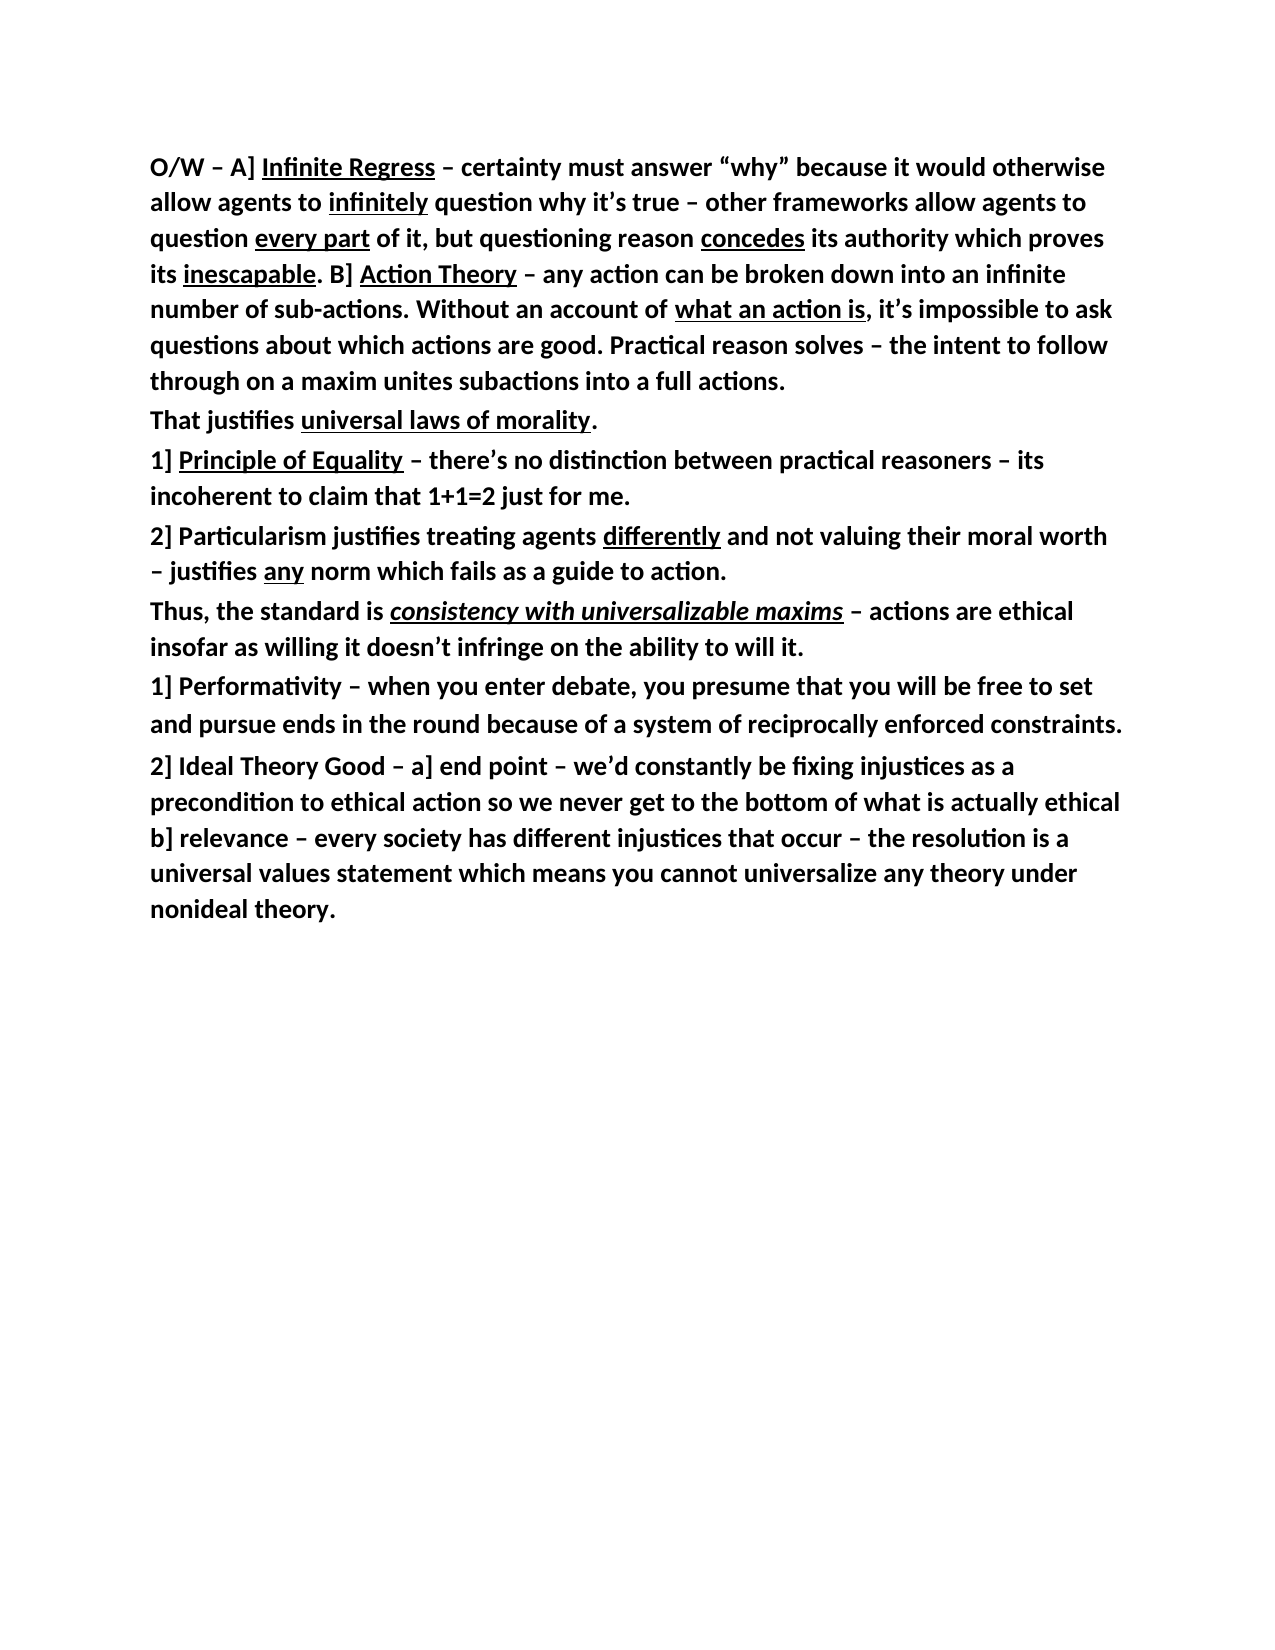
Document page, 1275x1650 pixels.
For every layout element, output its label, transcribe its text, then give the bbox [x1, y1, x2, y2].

subtitle That justifies universal laws of morality. [150, 403, 1125, 437]
subtitle 1] Performativity – when you enter debate, you presume that you will be free to set and pursue ends in the round because of a system of reciprocally enforced constraints. [150, 669, 1125, 741]
subtitle O/W – A] Infinite Regress – certainty must answer “why” because it would otherwise allow agents to infinitely question why it’s true – other frameworks allow agents to question every part of it, but questioning reason concedes its authority which proves its inescapable. B] Action Theory – any action can be broken down into an infinite number of sub-actions. Without an account of what an action is, it’s impossible to ask questions about which actions are good. Practical reason solves – the intent to follow through on a maxim unites subactions into a full actions. [150, 150, 1125, 397]
subtitle 2] Particularism justifies treating agents differently and not valuing their moral worth – justifies any norm which fails as a guide to action. [150, 519, 1125, 587]
subtitle 1] Principle of Equality – there’s no distinction between practical reasoners – its incoherent to claim that 1+1=2 just for me. [150, 443, 1125, 512]
subtitle 2] Ideal Theory Good – a] end point – we’d constantly be fixing injustices as a precondition to ethical action so we never get to the bottom of what is actually ethical b] relevance – every society has different injustices that occur – the resolution is a universal values statement which means you cannot universalize any theory under nonideal theory. [150, 749, 1125, 925]
subtitle Thus, the standard is consistency with universalizable maxims – actions are ethical insofar as willing it doesn’t infringe on the ability to will it. [150, 594, 1125, 663]
